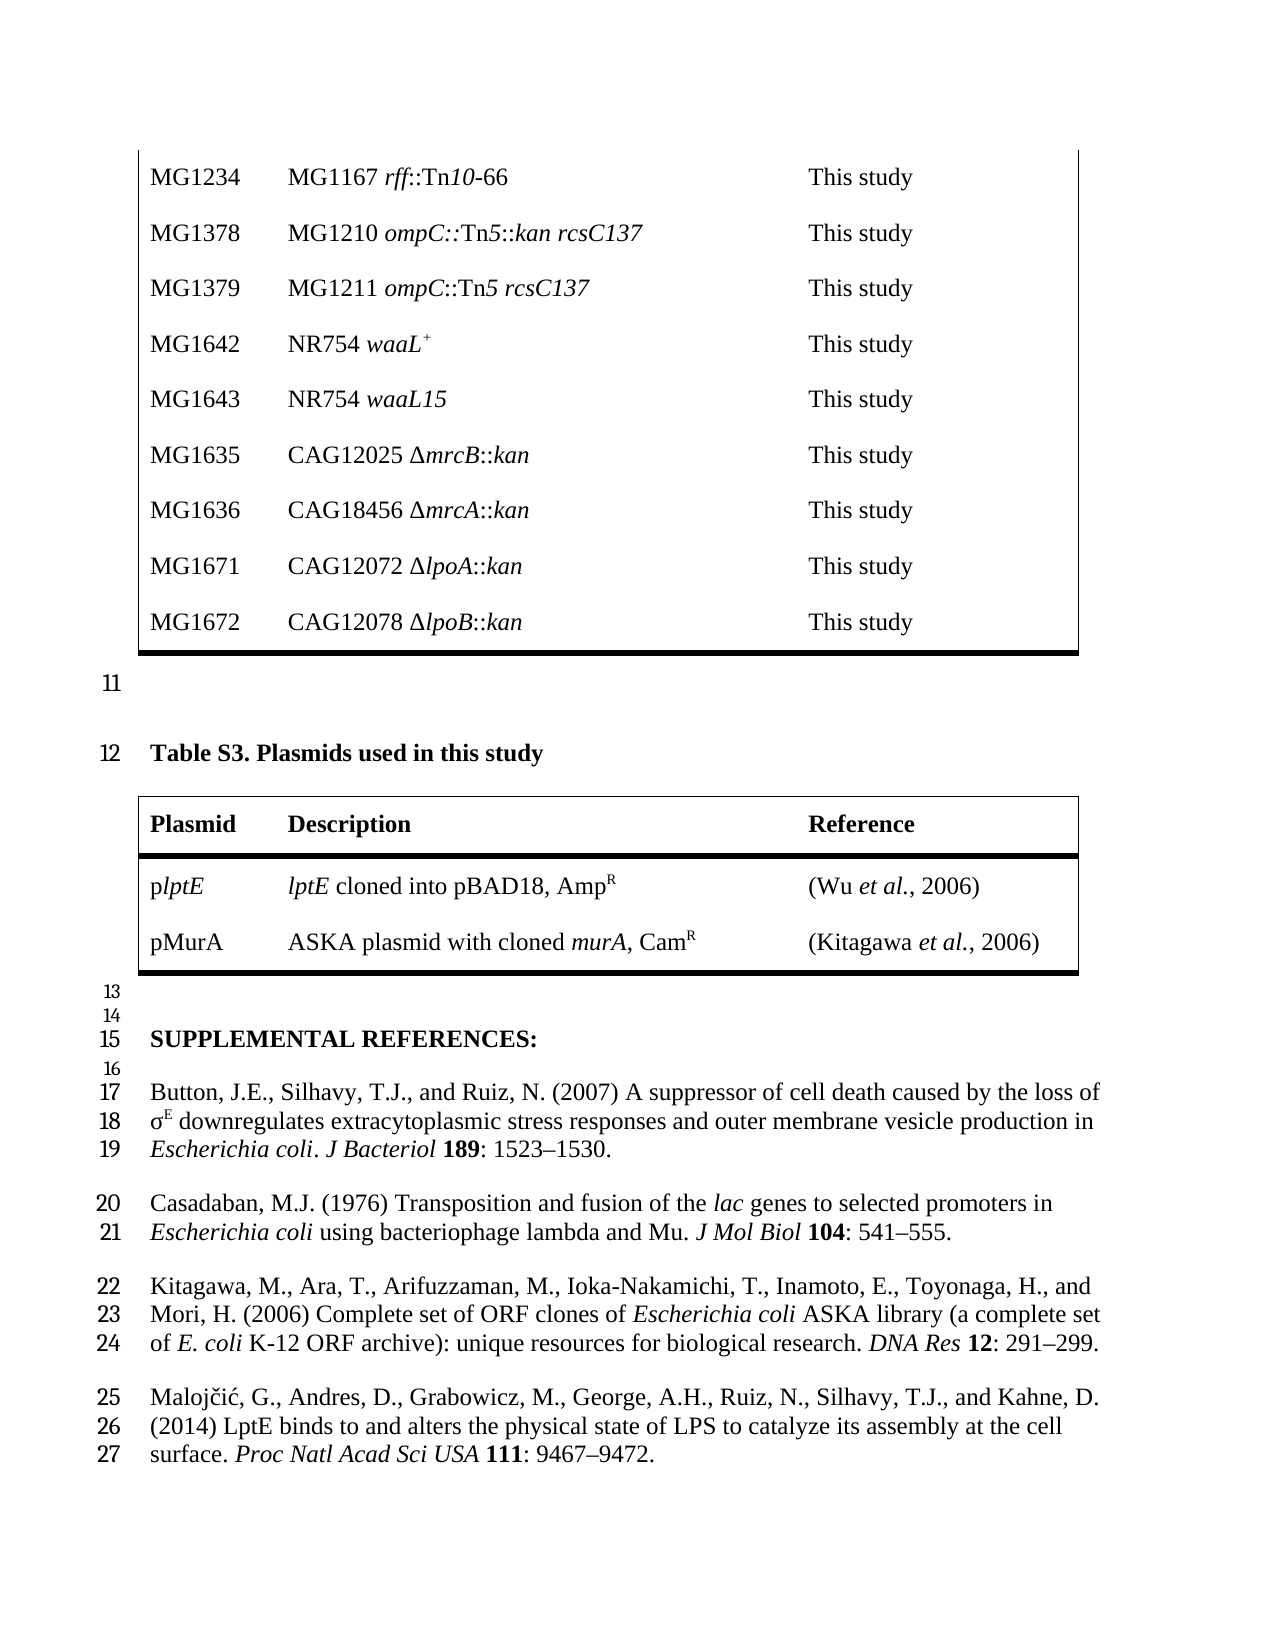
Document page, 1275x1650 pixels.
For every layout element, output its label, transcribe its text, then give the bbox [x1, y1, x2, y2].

table_cell MG1672 [139, 594, 276, 650]
table_cell CAG18456 ΔmrcA::kan [276, 483, 797, 539]
table_cell MG1636 [139, 483, 276, 539]
text SUPPLEMENTAL REFERENCES: [150, 1024, 1125, 1053]
table_cell This study [797, 150, 1078, 206]
table_header Reference [797, 797, 1078, 852]
table_cell This study [797, 594, 1078, 650]
table_cell MG1234 [139, 150, 276, 206]
text Kitagawa, M., Ara, T., Arifuzzaman, M., Ioka-Nakamichi, T., Inamoto, E., Toyonaga, H., and Mori, H. (2006) Complete set of ORF clones of Escherichia coli ASKA library (a complete set of E. coli K-12 ORF archive): unique resources for biological research. DNA Res 12: 291–299. [150, 1271, 1125, 1357]
text Button, J.E., Silhavy, T.J., and Ruiz, N. (2007) A suppressor of cell death caused by the loss of σE downregulates extracytoplasmic stress responses and outer membrane vesicle production in Escherichia coli. J Bacteriol 189: 1523–1530. [150, 1077, 1125, 1163]
table_cell CAG12025 ΔmrcB::kan [276, 428, 797, 483]
text Table S3. Plasmids used in this study [150, 738, 1125, 767]
table_cell ASKA plasmid with cloned murA, CamR [276, 914, 797, 970]
table_cell This study [797, 539, 1078, 594]
table_cell MG1635 [139, 428, 276, 483]
table_cell This study [797, 372, 1078, 428]
table_cell (Kitagawa et al., 2006) [797, 914, 1078, 970]
table_cell NR754 waaL15 [276, 372, 797, 428]
table_cell MG1167 rff::Tn10-66 [276, 150, 797, 206]
table_cell MG1379 [139, 261, 276, 317]
table_cell This study [797, 317, 1078, 372]
table_cell MG1211 ompC::Tn5 rcsC137 [276, 261, 797, 317]
table_cell This study [797, 483, 1078, 539]
table_cell MG1378 [139, 206, 276, 261]
table_header Description [276, 797, 797, 852]
table_cell lptE cloned into pBAD18, AmpR [276, 859, 797, 914]
table_cell MG1210 ompC::Tn5::kan rcsC137 [276, 206, 797, 261]
table_cell MG1643 [139, 372, 276, 428]
table_cell plptE [139, 859, 276, 914]
text Malojčić, G., Andres, D., Grabowicz, M., George, A.H., Ruiz, N., Silhavy, T.J., and Kahne, D. (2014) LptE binds to and alters the physical state of LPS to catalyze its assembly at the cell surface. Proc Natl Acad Sci USA 111: 9467–9472. [150, 1382, 1125, 1468]
table_cell CAG12072 ΔlpoA::kan [276, 539, 797, 594]
table_cell CAG12078 ΔlpoB::kan [276, 594, 797, 650]
table_cell (Wu et al., 2006) [797, 859, 1078, 914]
table_header Plasmid [139, 797, 276, 852]
table_cell This study [797, 428, 1078, 483]
table_cell MG1642 [139, 317, 276, 372]
text Casadaban, M.J. (1976) Transposition and fusion of the lac genes to selected promoters in Escherichia coli using bacteriophage lambda and Mu. J Mol Biol 104: 541–555. [150, 1188, 1125, 1246]
table_cell MG1671 [139, 539, 276, 594]
table_cell pMurA [139, 914, 276, 970]
table_cell This study [797, 261, 1078, 317]
table_cell NR754 waaL+ [276, 317, 797, 372]
table_cell This study [797, 206, 1078, 261]
